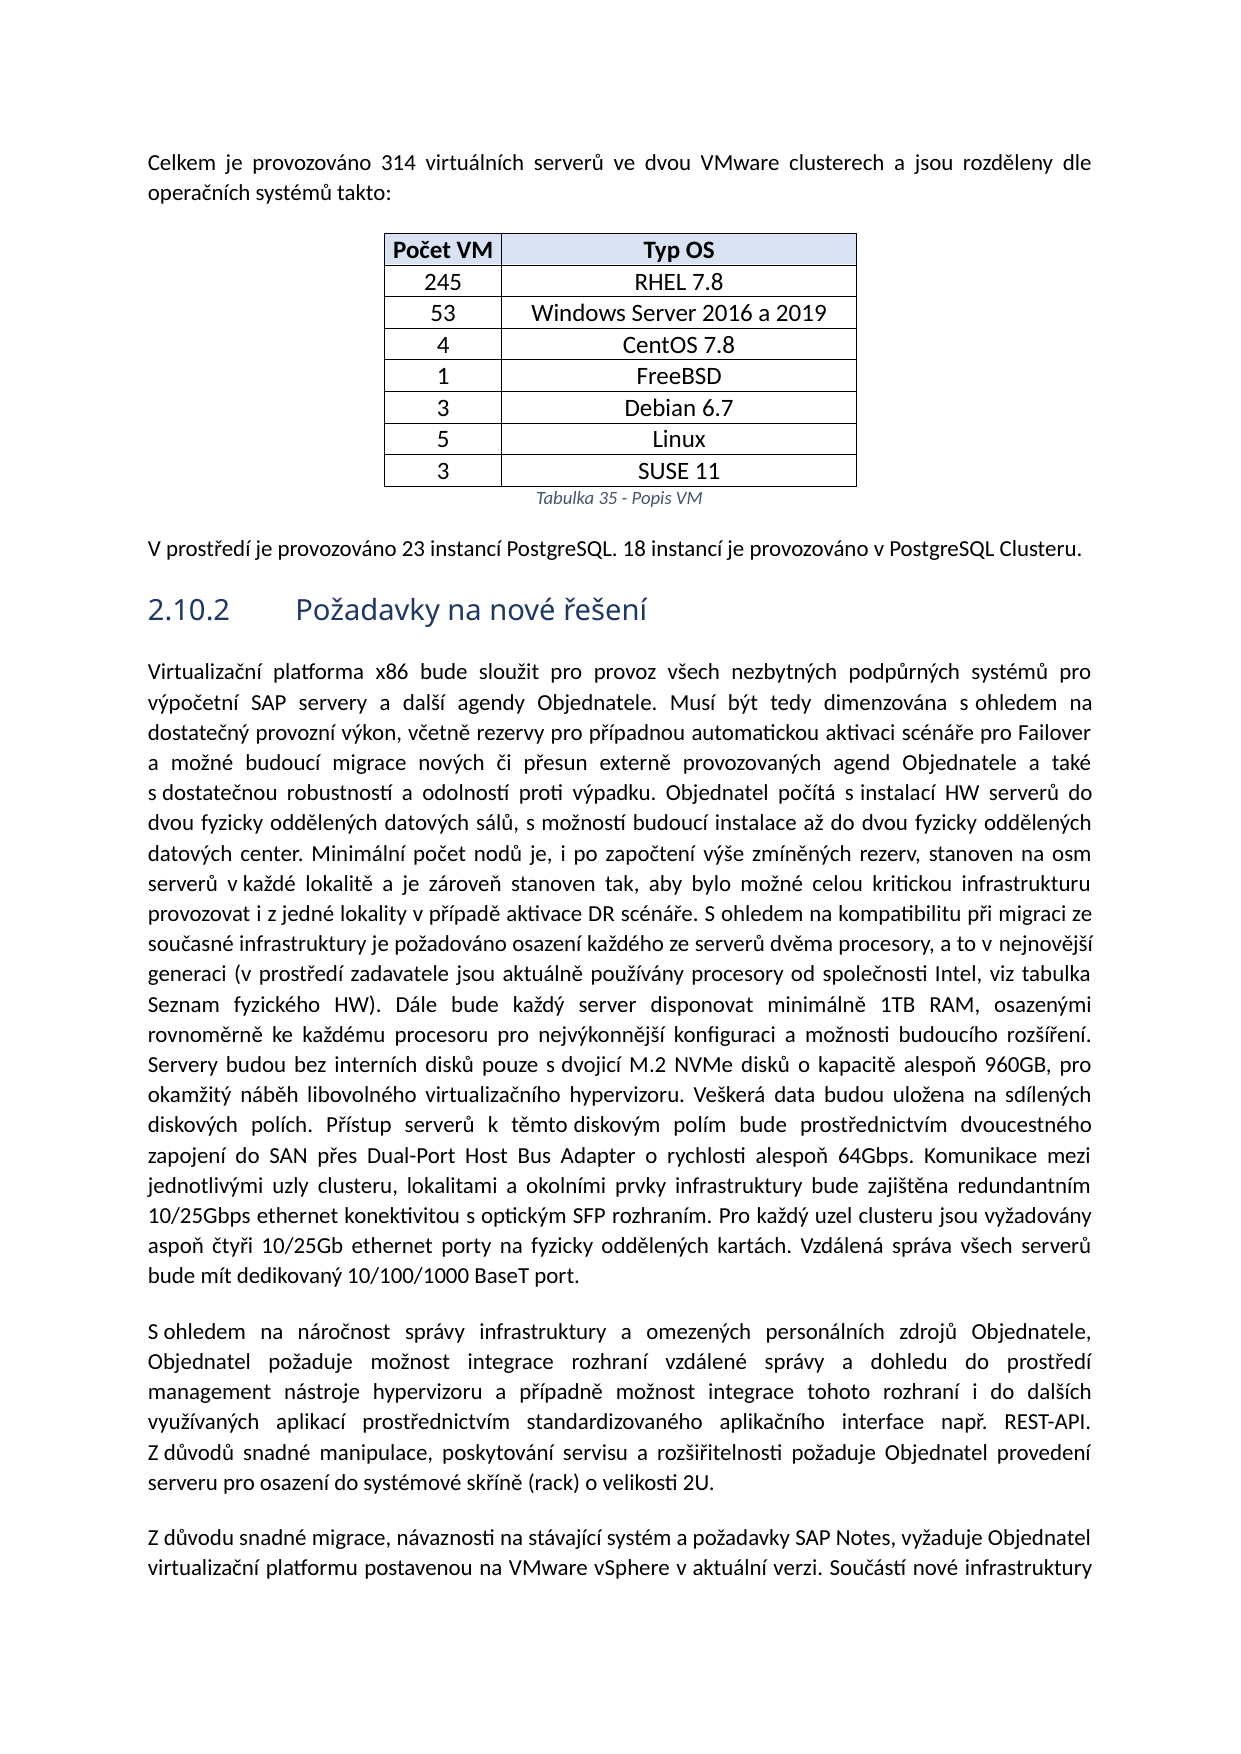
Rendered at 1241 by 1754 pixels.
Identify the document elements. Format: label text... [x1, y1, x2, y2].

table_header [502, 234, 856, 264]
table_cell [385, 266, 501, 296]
text V prostředí je provozováno 23 instancí PostgreSQL. 18 instancí je provozováno v PostgreSQL Clusteru. [148, 534, 1093, 562]
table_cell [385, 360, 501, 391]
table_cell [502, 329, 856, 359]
subtitle Požadavky na nové řešení [148, 590, 1093, 629]
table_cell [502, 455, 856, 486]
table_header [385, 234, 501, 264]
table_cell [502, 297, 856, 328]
text S ohledem na náročnost správy infrastruktury a omezených personálních zdrojů Objednatele, Objednatel požaduje možnost integrace rozhraní vzdálené správy a dohledu do prostředí management nástroje hypervizoru a případně možnost integrace tohoto rozhraní i do dalších využívaných aplikací prostřednictvím standardizovaného aplikačního interface např. REST-API. Z důvodů snadné manipulace, poskytování servisu a rozšiřitelnosti požaduje Objednatel provedení serveru pro osazení do systémové skříně (rack) o velikosti 2U. [148, 1317, 1093, 1496]
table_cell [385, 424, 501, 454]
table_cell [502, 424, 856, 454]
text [148, 1523, 1093, 1581]
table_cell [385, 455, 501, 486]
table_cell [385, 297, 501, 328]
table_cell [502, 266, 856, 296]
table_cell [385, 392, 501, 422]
text Virtualizační platforma x86 bude sloužit pro provoz všech nezbytných podpůrných systémů pro výpočetní SAP servery a další agendy Objednatele. Musí být tedy dimenzována s ohledem na dostatečný provozní výkon, včetně rezervy pro případnou automatickou aktivaci scénáře pro Failover a možné budoucí migrace nových či přesun externě provozovaných agend Objednatele a také s dostatečnou robustností a odolností proti výpadku. Objednatel počítá s instalací HW serverů do dvou fyzicky oddělených datových sálů, s možností budoucí instalace až do dvou fyzicky oddělených datových center. Minimální počet nodů je, i po započtení výše zmíněných rezerv, stanoven na osm serverů v každé lokalitě a je zároveň stanoven tak, aby bylo možné celou kritickou infrastrukturu provozovat i z jedné lokality v případě aktivace DR scénáře. S ohledem na kompatibilitu při migraci ze současné infrastruktury je požadováno osazení každého ze serverů dvěma procesory, a to v nejnovější generaci (v prostředí zadavatele jsou aktuálně používány procesory od společnosti Intel, viz tabulka Seznam fyzického HW). Dále bude každý server disponovat minimálně 1TB RAM, osazenými rovnoměrně ke každému procesoru pro nejvýkonnější konfiguraci a možnosti budoucího rozšíření. Servery budou bez interních disků pouze s dvojicí M.2 NVMe disků o kapacitě alespoň 960GB, pro okamžitý náběh libovolného virtualizačního hypervizoru. Veškerá data budou uložena na sdílených diskových polích. Přístup serverů k těmto diskovým polím bude prostřednictvím dvoucestného zapojení do SAN přes Dual-Port Host Bus Adapter o rychlosti alespoň 64Gbps. Komunikace mezi jednotlivými uzly clusteru, lokalitami a okolními prvky infrastruktury bude zajištěna redundantním 10/25Gbps ethernet konektivitou s optickým SFP rozhraním. Pro každý uzel clusteru jsou vyžadovány aspoň čtyři 10/25Gb ethernet porty na fyzicky oddělených kartách. Vzdálená správa všech serverů bude mít dedikovaný 10/100/1000 BaseT port. [148, 657, 1093, 1290]
text Celkem je provozováno 314 virtuálních serverů ve dvou VMware clusterech a jsou rozděleny dle operačních systémů takto: [148, 148, 1093, 206]
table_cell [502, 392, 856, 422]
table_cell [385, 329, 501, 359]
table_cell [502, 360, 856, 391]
